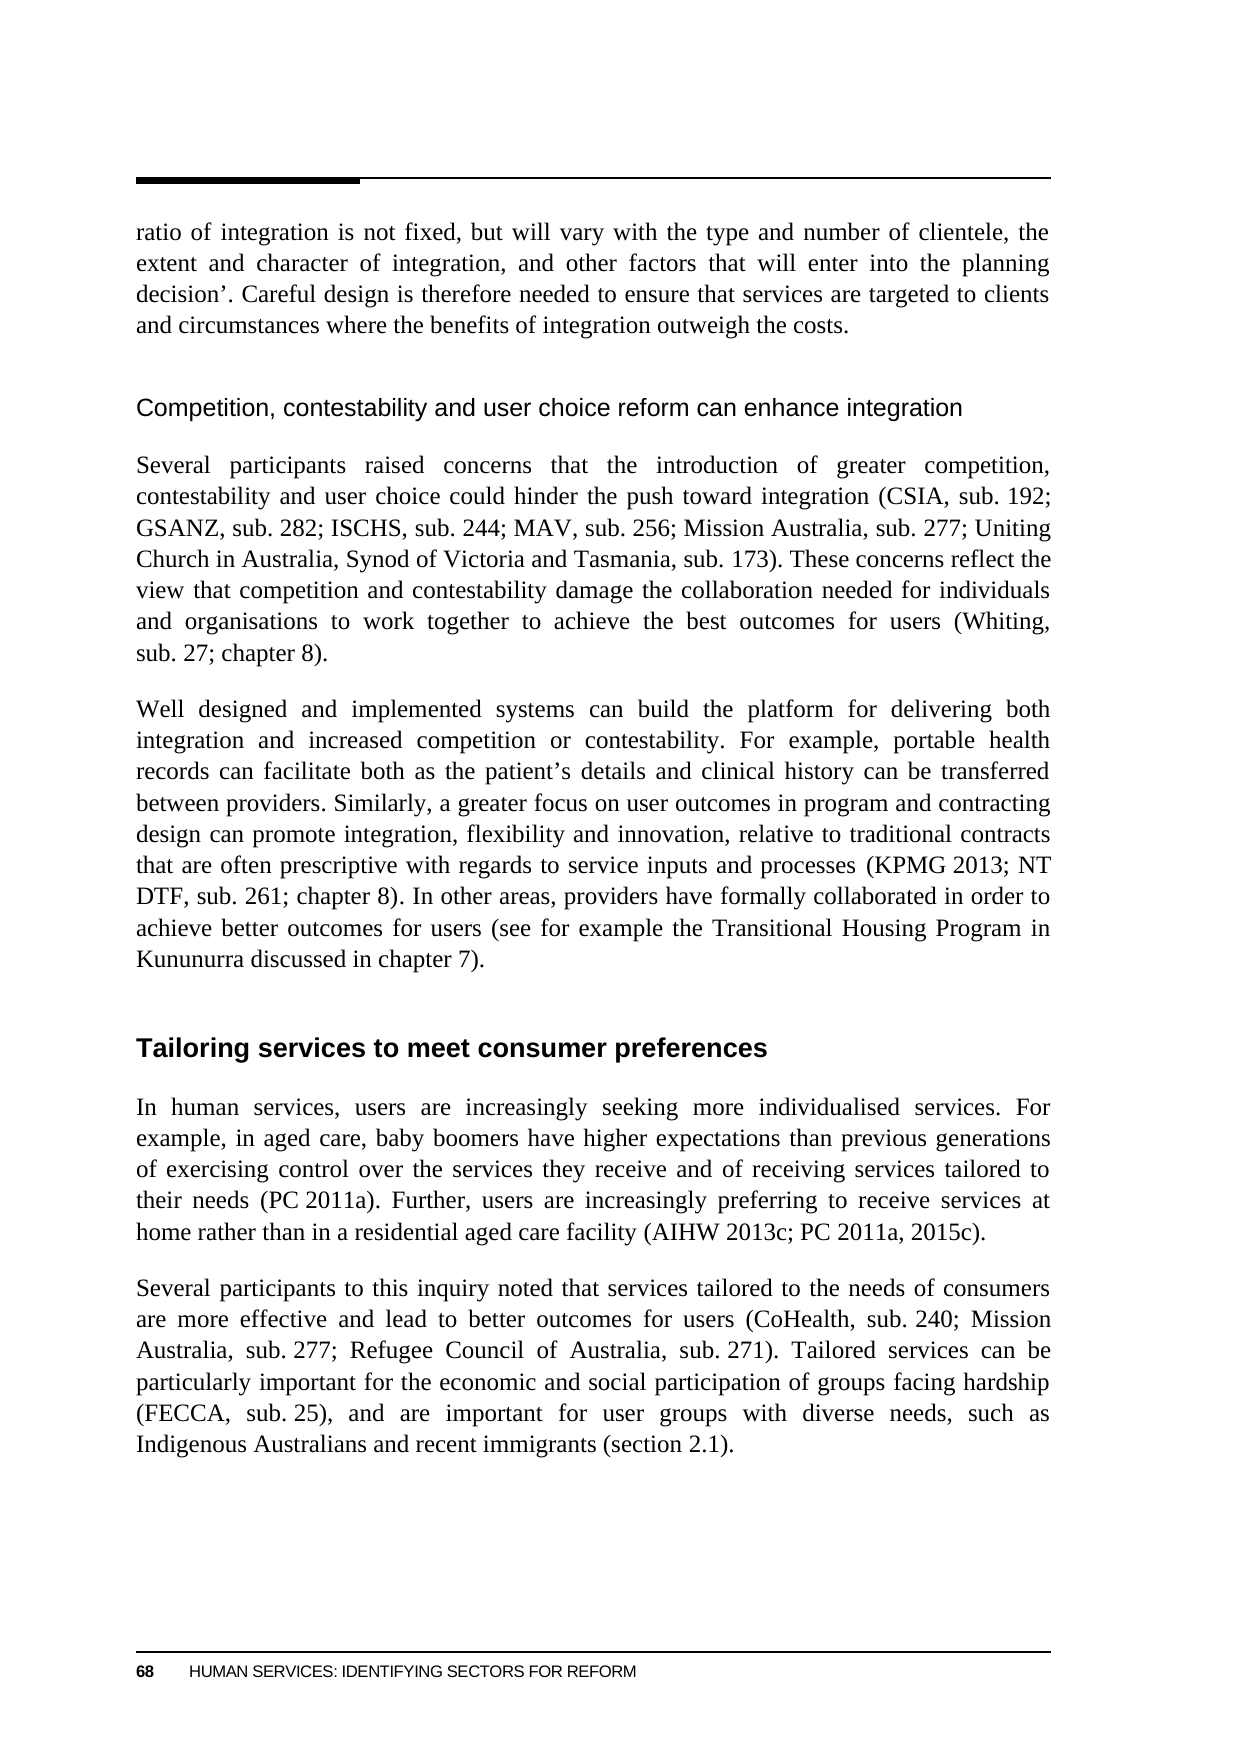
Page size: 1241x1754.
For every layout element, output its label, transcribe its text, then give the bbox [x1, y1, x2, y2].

text In human services, users are increasingly seeking more individualised services. For example, in aged care, baby boomers have higher expectations than previous generations of exercising control over the services they receive and of receiving services tailored to their needs (PC 2011a). Further, users are increasingly preferring to receive services at home rather than in a residential aged care facility (AIHW 2013c; PC 2011a, 2015c). [136, 1089, 1051, 1246]
subtitle Tailoring services to meet consumer preferences [136, 1031, 1051, 1064]
subtitle Competition, contestability and user choice reform can enhance integration [136, 389, 1051, 423]
text Several participants raised concerns that the introduction of greater competition, contestability and user choice could hinder the push toward integration (CSIA, sub. 192; GSANZ, sub. 282; ISCHS, sub. 244; MAV, sub. 256; Mission Australia, sub. 277; Uniting Church in Australia, Synod of Victoria and Tasmania, sub. 173). These concerns reflect the view that competition and contestability damage the collaboration needed for individuals and organisations to work together to achieve the best outcomes for users (Whiting, sub. 27; chapter 8). [136, 448, 1051, 666]
text Several participants to this inquiry noted that services tailored to the needs of consumers are more effective and lead to better outcomes for users (CoHealth, sub. 240; Mission Australia, sub. 277; Refugee Council of Australia, sub. 271). Tailored services can be particularly important for the economic and social participation of groups facing hardship (FECCA, sub. 25), and are important for user groups with diverse needs, such as Indigenous Australians and recent immigrants (section 2.1). [136, 1271, 1051, 1458]
text Well designed and implemented systems can build the platform for delivering both integration and increased competition or contestability. For example, portable health records can facilitate both as the patient’s details and clinical history can be transferred between providers. Similarly, a greater focus on user outcomes in program and contracting design can promote integration, flexibility and innovation, relative to traditional contracts that are often prescriptive with regards to service inputs and processes (KPMG 2013; NT DTF, sub. 261; chapter 8). In other areas, providers have formally collaborated in order to achieve better outcomes for users (see for example the Transitional Housing Program in Kununurra discussed in chapter 7). [136, 691, 1051, 973]
